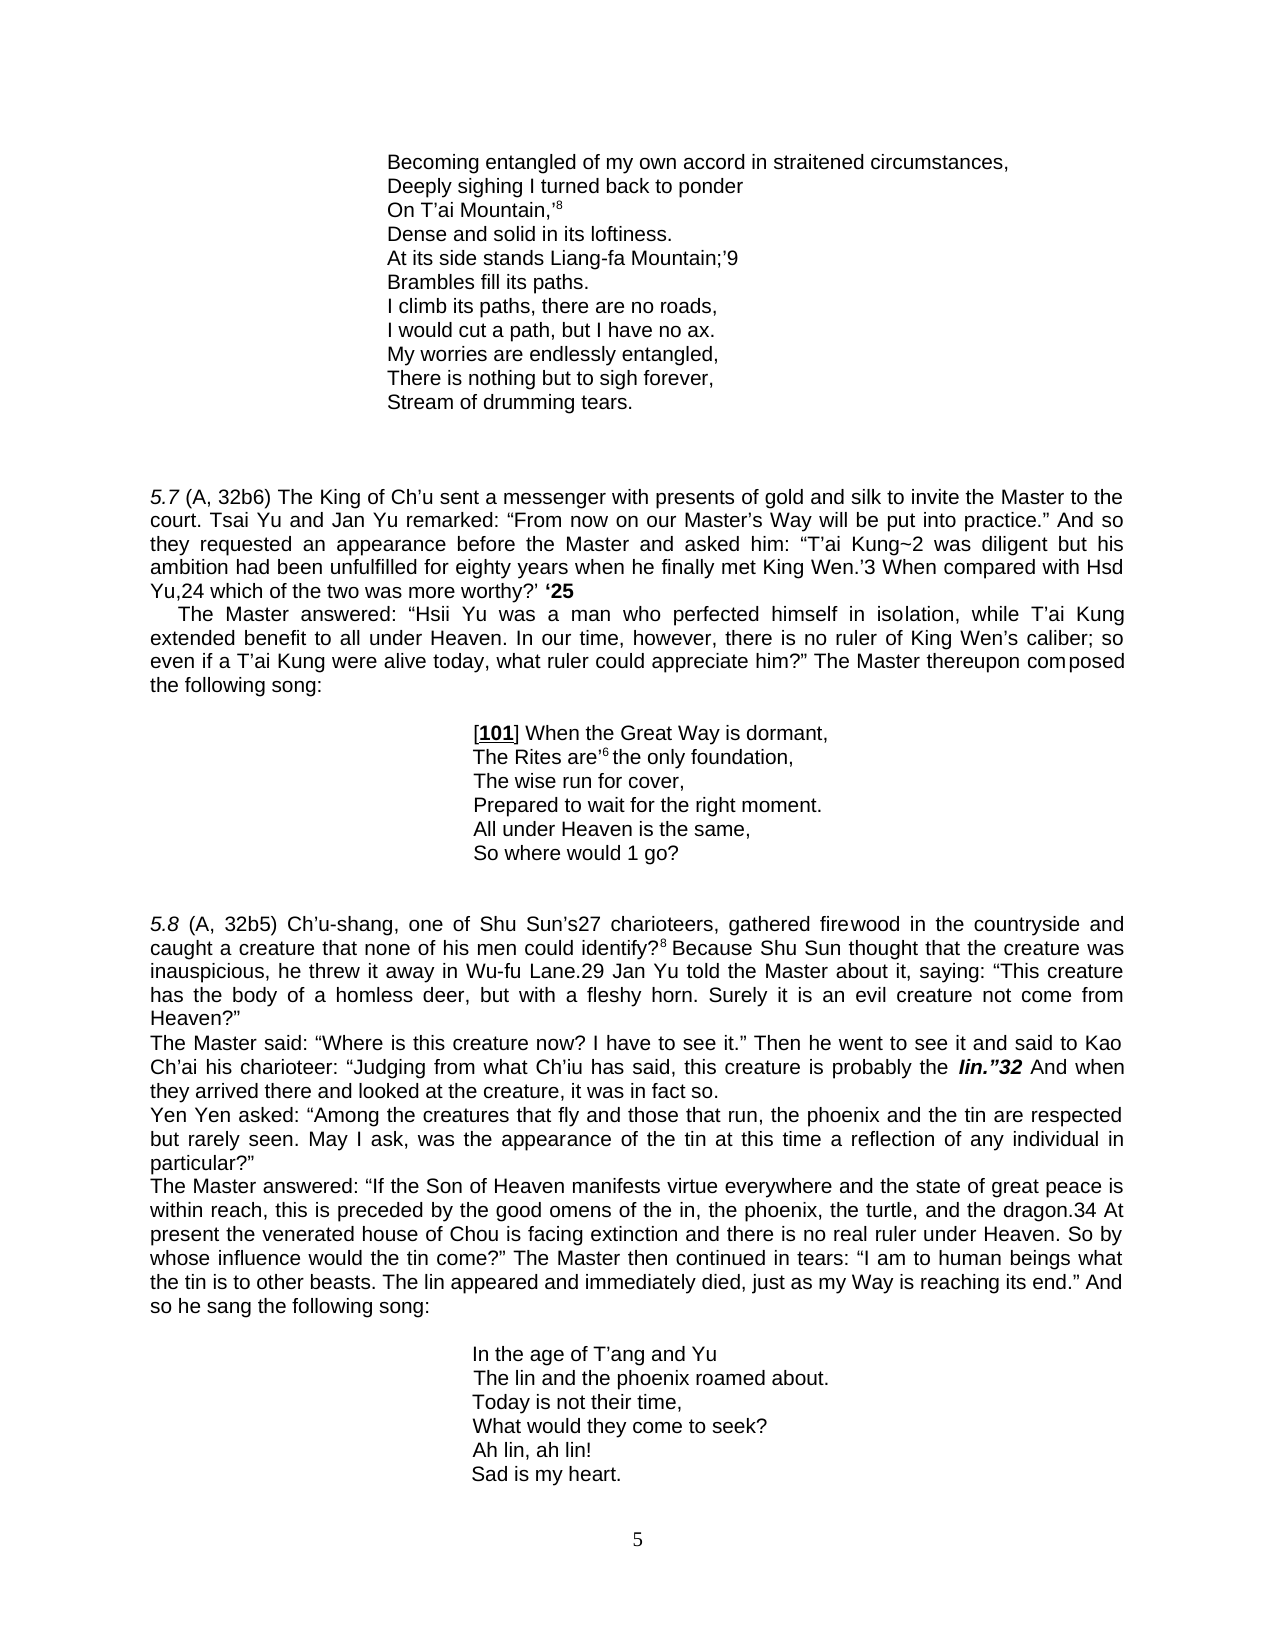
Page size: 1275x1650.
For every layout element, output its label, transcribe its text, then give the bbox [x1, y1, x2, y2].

text Prepared to wait for the right moment. [473, 793, 1125, 817]
text The Master said: “Where is this creature now? I have to see it.” Then he went to see it and said to Kao Ch’ai his charioteer: “Judging from what Ch’iu has said, this creature is probably the Iin.”32 And when they arrived there and looked at the creature, it was in fact so. [150, 1031, 1125, 1102]
text What would they come to seek? [472, 1413, 1125, 1437]
text Becoming entangled of my own accord in straitened circumstances, [387, 150, 1125, 174]
text Ah lin, ah lin! [150, 1437, 1125, 1461]
text The Rites are’6 the only foundation, [472, 745, 1125, 769]
text Yen Yen asked: “Among the creatures that fly and those that run, the phoenix and the tin are respected but rarely seen. May I ask, was the appearance of the tin at this time a reflection of any individual in particular?” [150, 1102, 1125, 1174]
text So where would 1 go? [473, 841, 1125, 865]
text I climb its paths, there are no roads, [387, 294, 1125, 318]
text Sad is my heart. [471, 1461, 1125, 1485]
text There is nothing but to sigh forever, [387, 366, 1125, 389]
text Deeply sighing I turned back to ponder [387, 174, 1125, 198]
text The Master answered: “Hsii Yu was a man who perfected himself in isolation, while T’ai Kung extended benefit to all under Heaven. In our time, however, there is no ruler of King Wen’s caliber; so even if a T’ai Kung were alive today, what ruler could appreciate him?” The Master thereupon composed the following song: [150, 603, 1125, 697]
text My worries are endlessly entangled, [387, 342, 1125, 366]
text Brambles fill its paths. [387, 270, 1125, 294]
text The wise run for cover, [473, 769, 1125, 793]
text On T’ai Mountain,’8 [387, 198, 1125, 222]
text All under Heaven is the same, [473, 817, 1125, 841]
text 5.8 (A, 32b5) Ch’u-shang, one of Shu Sun’s27 charioteers, gathered firewood in the countryside and caught a creature that none of his men could identify?8 Because Shu Sun thought that the creature was inauspicious, he threw it away in Wu-fu Lane.29 Jan Yu told the Master about it, saying: “This creature has the body of a homless deer, but with a fleshy horn. Surely it is an evil creature not come from Heaven?” [150, 913, 1125, 1031]
text [101] When the Great Way is dormant, [473, 721, 1125, 745]
text Dense and solid in its loftiness. [387, 222, 1125, 246]
text Today is not their time, [472, 1389, 1125, 1413]
text Stream of drumming tears. [387, 389, 1125, 413]
text At its side stands Liang-fa Mountain;’9 [387, 246, 1125, 270]
text In the age of T’ang and Yu [472, 1342, 1125, 1366]
text 5.7 (A, 32b6) The King of Ch’u sent a messenger with presents of gold and silk to invite the Master to the court. Tsai Yu and Jan Yu remarked: “From now on our Master’s Way will be put into practice.” And so they requested an appearance before the Master and asked him: “T’ai Kung~2 was diligent but his ambition had been unfulfilled for eighty years when he finally met King Wen.’3 When compared with Hsd Yu,24 which of the two was more worthy?’ ‘25 [150, 485, 1125, 603]
text I would cut a path, but I have no ax. [387, 318, 1125, 342]
text The Master answered: “If the Son of Heaven manifests virtue everywhere and the state of great peace is within reach, this is preceded by the good omens of the in, the phoenix, the turtle, and the dragon.34 At present the venerated house of Chou is facing extinction and there is no real ruler under Heaven. So by whose influence would the tin come?” The Master then continued in tears: “I am to human beings what the tin is to other beasts. The lin appeared and immediately died, just as my Way is reaching its end.” And so he sang the following song: [150, 1174, 1125, 1318]
text The lin and the phoenix roamed about. [473, 1366, 1125, 1389]
